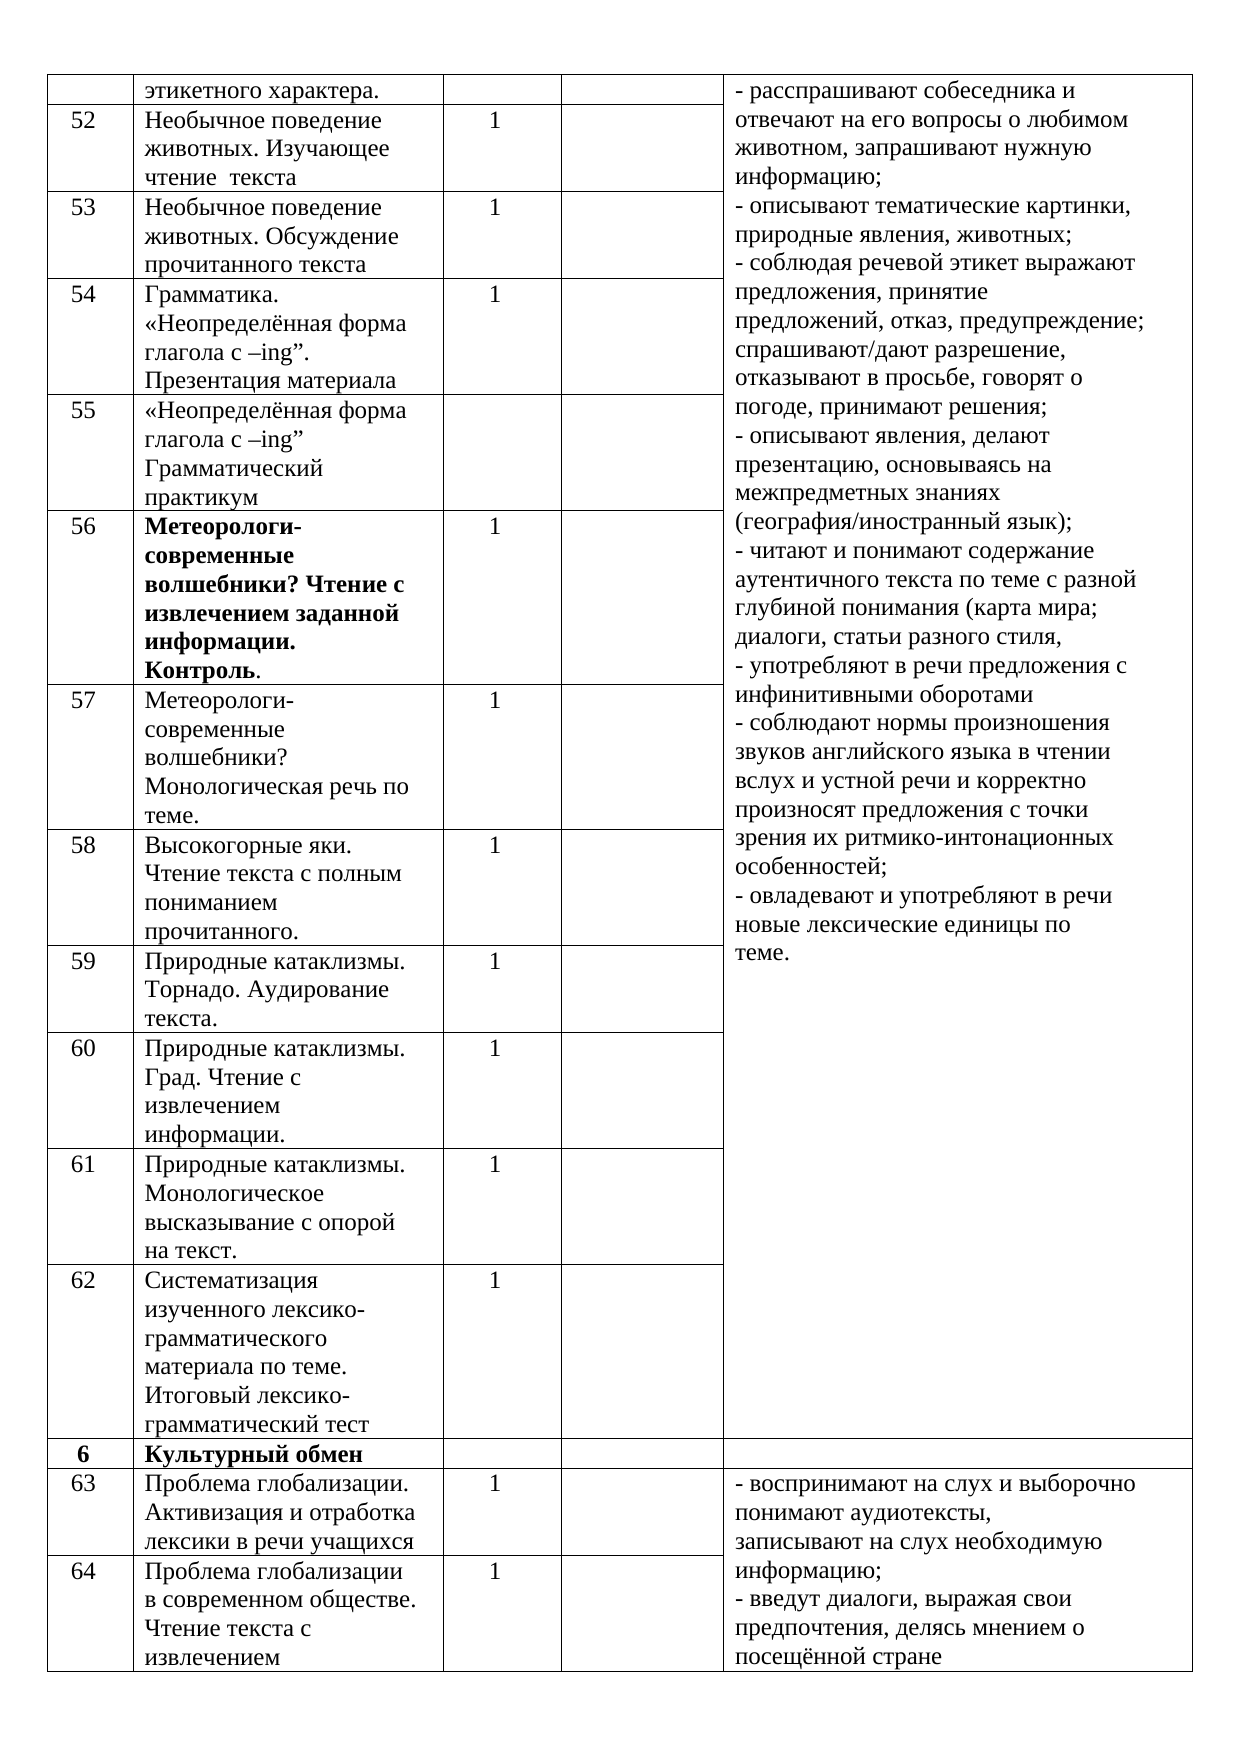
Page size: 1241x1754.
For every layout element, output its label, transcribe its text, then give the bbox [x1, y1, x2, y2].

table_cell 1 [444, 1149, 561, 1264]
table_cell 63 [48, 1469, 133, 1555]
table_cell 6 [48, 1439, 133, 1467]
table_cell 1 [444, 1556, 561, 1671]
table_cell [562, 830, 723, 945]
table_cell 57 [48, 685, 133, 829]
table_cell 1 [444, 1469, 561, 1555]
table_cell 1 [444, 1265, 561, 1438]
table_cell 1 [444, 279, 561, 394]
table_cell Культурный обмен [134, 1439, 443, 1467]
table_cell 59 [48, 946, 133, 1032]
table_cell Проблема глобализации. Активизация и отработка лексики в речи учащихся [134, 1469, 443, 1555]
table_cell [562, 1149, 723, 1264]
table_cell 53 [48, 192, 133, 278]
table_cell 51 [48, 75, 133, 104]
table_cell [562, 75, 723, 104]
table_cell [134, 1556, 443, 1671]
table_cell 1 [444, 685, 561, 829]
table_cell [562, 1469, 723, 1555]
table_cell [562, 946, 723, 1032]
table_cell «Неопределённая форма глагола с –ing” Грамматический практикум [134, 395, 443, 510]
table_cell 1 [444, 946, 561, 1032]
table_cell 62 [48, 1265, 133, 1438]
table_cell [562, 685, 723, 829]
table_cell [562, 105, 723, 191]
table_cell [562, 1033, 723, 1148]
table_cell 1 [444, 192, 561, 278]
table_cell Систематизация изученного лексико-грамматического материала по теме. Итоговый лексико-грамматический тест [134, 1265, 443, 1438]
table_cell [562, 395, 723, 510]
table_cell 54 [48, 279, 133, 394]
table_cell [562, 279, 723, 394]
table_cell [562, 1265, 723, 1438]
table_cell [562, 1556, 723, 1671]
table_cell 61 [48, 1149, 133, 1264]
table_cell 1 [444, 75, 561, 104]
table_cell 52 [48, 105, 133, 191]
table_cell Грамматика. «Неопределённая форма глагола с –ing”. Презентация материала [134, 279, 443, 394]
table_cell [562, 192, 723, 278]
table_cell 1 [444, 105, 561, 191]
table_cell 60 [48, 1033, 133, 1148]
table_cell 56 [48, 511, 133, 684]
table_cell - воспринимают на слух и выборочно понимают аудиотексты, записывают на слух необходимую информацию; - введут диалоги, выражая свои предпочтения, делясь мнением о посещённой стране - читают и полностью понимают диалог; -умеют проводить сравнительную характеристику систем образования в России и Великобритании - овладевают, тренируют и правильно употребляют в речи конструкции в прямой и косвенной речи, знают правила трансформации предложений из прямой речи в косвенную [724, 1469, 1192, 1671]
table_cell Необычное поведение животных. Изучающее чтение текста [134, 105, 443, 191]
table_cell 1 [444, 511, 561, 684]
table_cell 1 [444, 830, 561, 945]
table_cell Метеорологи- современные волшебники? Монологическая речь по теме. [134, 685, 443, 829]
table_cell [134, 75, 443, 104]
table_cell 64 [48, 1556, 133, 1671]
table_cell 55 [48, 395, 133, 510]
table_cell [444, 1439, 561, 1467]
table_cell 58 [48, 830, 133, 945]
table_cell Необычное поведение животных. Обсуждение прочитанного текста [134, 192, 443, 278]
table_cell [562, 511, 723, 684]
table_cell 1 [444, 1033, 561, 1148]
table_cell [724, 1439, 1192, 1467]
table_cell Природные катаклизмы. Град. Чтение с извлечением информации. [134, 1033, 443, 1148]
table_cell [444, 395, 561, 510]
table_cell Природные катаклизмы. Монологическое высказывание с опорой на текст. [134, 1149, 443, 1264]
table_cell Природные катаклизмы. Торнадо. Аудирование текста. [134, 946, 443, 1032]
table_cell Высокогорные яки. Чтение текста с полным пониманием прочитанного. [134, 830, 443, 945]
table_cell [562, 1439, 723, 1467]
table_cell Метеорологи- современные волшебники? Чтение с извлечением заданной информации. Контроль. [134, 511, 443, 684]
